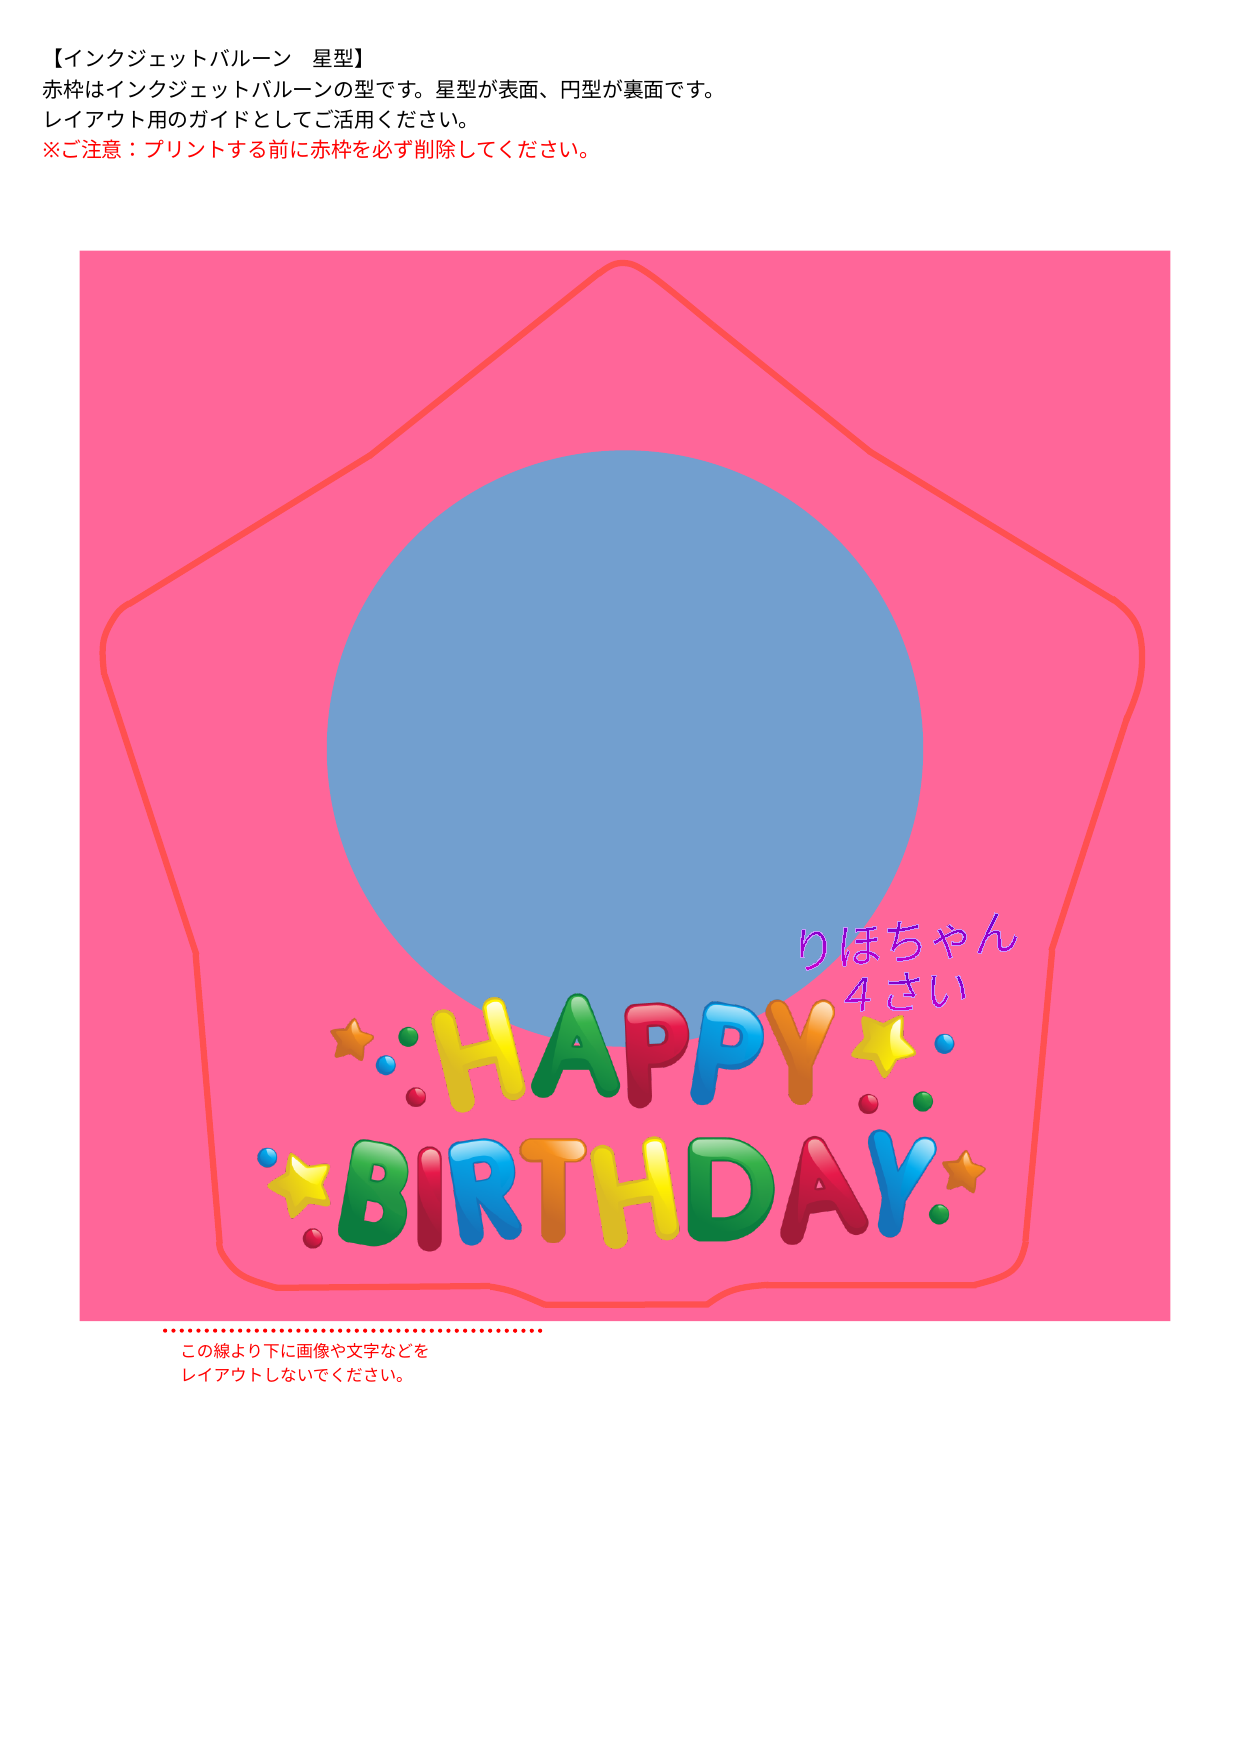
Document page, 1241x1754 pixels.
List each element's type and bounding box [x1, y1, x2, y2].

picture [255, 450, 987, 1253]
